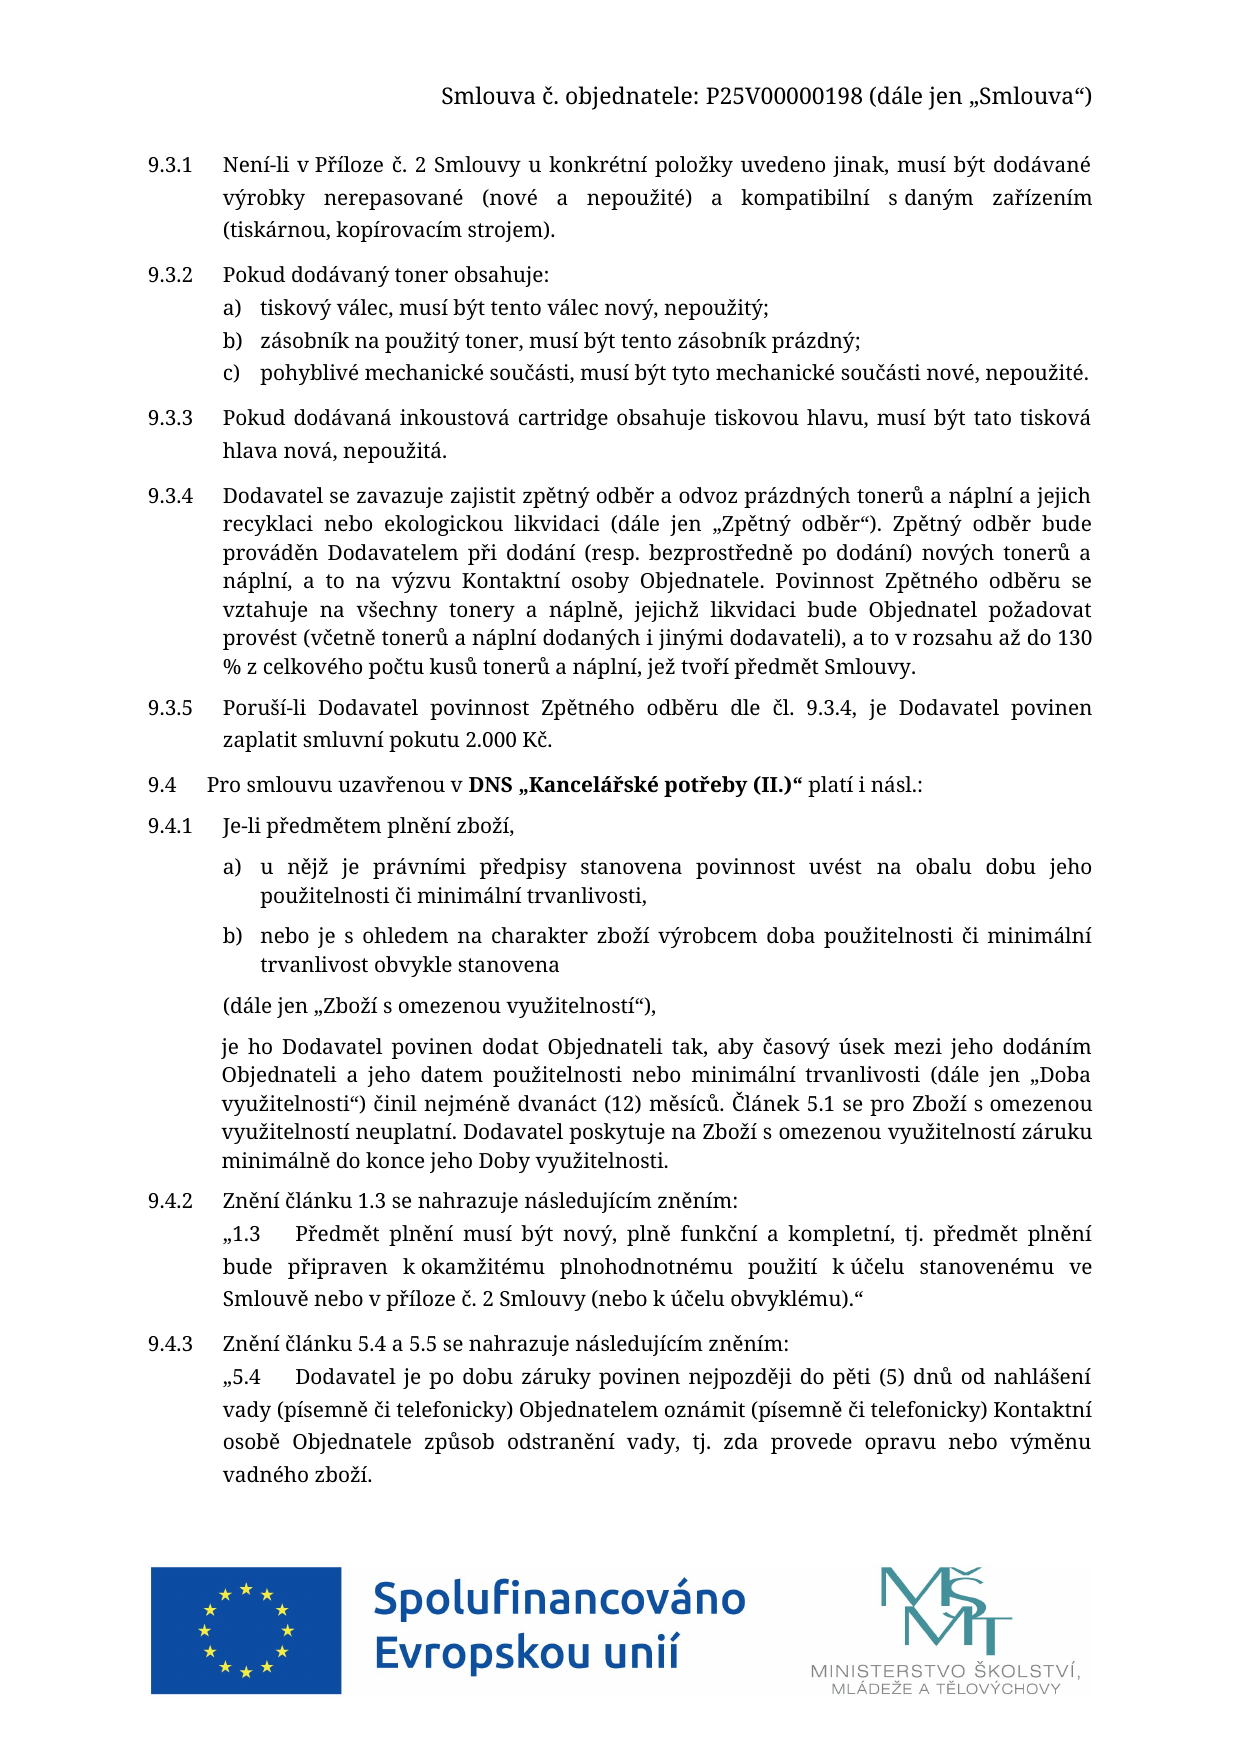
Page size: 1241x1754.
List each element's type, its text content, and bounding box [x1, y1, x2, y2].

list „5.4 Dodavatel je po dobu záruky povinen nejpozději do pěti (5) dnů od nahlášení vady (písemně či telefonicky) Objednatelem oznámit (písemně či telefonicky) Kontaktní osobě Objednatele způsob odstranění vady, tj. zda provede opravu nebo výměnu vadného zboží. [223, 1362, 1093, 1488]
list Pokud dodávaná inkoustová cartridge obsahuje tiskovou hlavu, musí být tato tisková hlava nová, nepoužitá. [148, 403, 1093, 464]
list Je-li předmětem plnění zboží, [148, 811, 1093, 840]
list Není-li v Příloze č. 2 Smlouvy u konkrétní položky uvedeno jinak, musí být dodávané výrobky nerepasované (nové a nepoužité) a kompatibilní s daným zařízením (tiskárnou, kopírovacím strojem). [148, 150, 1093, 244]
list „1.3 Předmět plnění musí být nový, plně funkční a kompletní, tj. předmět plnění bude připraven k okamžitému plnohodnotnému použití k účelu stanovenému ve Smlouvě nebo v příloze č. 2 Smlouvy (nebo k účelu obvyklému).“ [223, 1219, 1093, 1313]
list nebo je s ohledem na charakter zboží výrobcem doba použitelnosti či minimální trvanlivost obvykle stanovena [223, 922, 1093, 978]
list Znění článku 5.4 a 5.5 se nahrazuje následujícím zněním: [148, 1329, 1093, 1358]
list zásobník na použitý toner, musí být tento zásobník prázdný; [223, 326, 1093, 354]
list Poruší-li Dodavatel povinnost Zpětného odběru dle čl. 9.3.4, je Dodavatel povinen zaplatit smluvní pokutu 2.000 Kč. [148, 693, 1093, 754]
list u nějž je právními předpisy stanovena povinnost uvést na obalu dobu jeho použitelnosti či minimální trvanlivosti, [223, 852, 1093, 909]
text je ho Dodavatel povinen dodat Objednateli tak, aby časový úsek mezi jeho dodáním Objednateli a jeho datem použitelnosti nebo minimální trvanlivosti (dále jen „Doba využitelnosti“) činil nejméně dvanáct (12) měsíců. Článek 5.1 se pro Zboží s omezenou využitelností neuplatní. Dodavatel poskytuje na Zboží s omezenou využitelností záruku minimálně do konce jeho Doby využitelnosti. [221, 1032, 1093, 1174]
list Pro smlouvu uzavřenou v DNS „Kancelářské potřeby (II.)“ platí i násl.: [148, 770, 1093, 799]
list pohyblivé mechanické součásti, musí být tyto mechanické součásti nové, nepoužité. [223, 358, 1093, 387]
list Dodavatel se zavazuje zajistit zpětný odběr a odvoz prázdných tonerů a náplní a jejich recyklaci nebo ekologickou likvidaci (dále jen „Zpětný odběr“). Zpětný odběr bude prováděn Dodavatelem při dodání (resp. bezprostředně po dodání) nových tonerů a náplní, a to na výzvu Kontaktní osoby Objednatele. Povinnost Zpětného odběru se vztahuje na všechny tonery a náplně, jejichž likvidaci bude Objednatel požadovat provést (včetně tonerů a náplní dodaných i jinými dodavateli), a to v rozsahu až do 130 % z celkového počtu kusů tonerů a náplní, jež tvoří předmět Smlouvy. [148, 481, 1093, 680]
list Pokud dodávaný toner obsahuje: [148, 261, 1093, 289]
list tiskový válec, musí být tento válec nový, nepoužitý; [223, 293, 1093, 322]
picture [147, 1563, 1093, 1698]
text (dále jen „Zboží s omezenou využitelností“), [223, 991, 1093, 1019]
list Znění článku 1.3 se nahrazuje následujícím zněním: [148, 1187, 1093, 1215]
